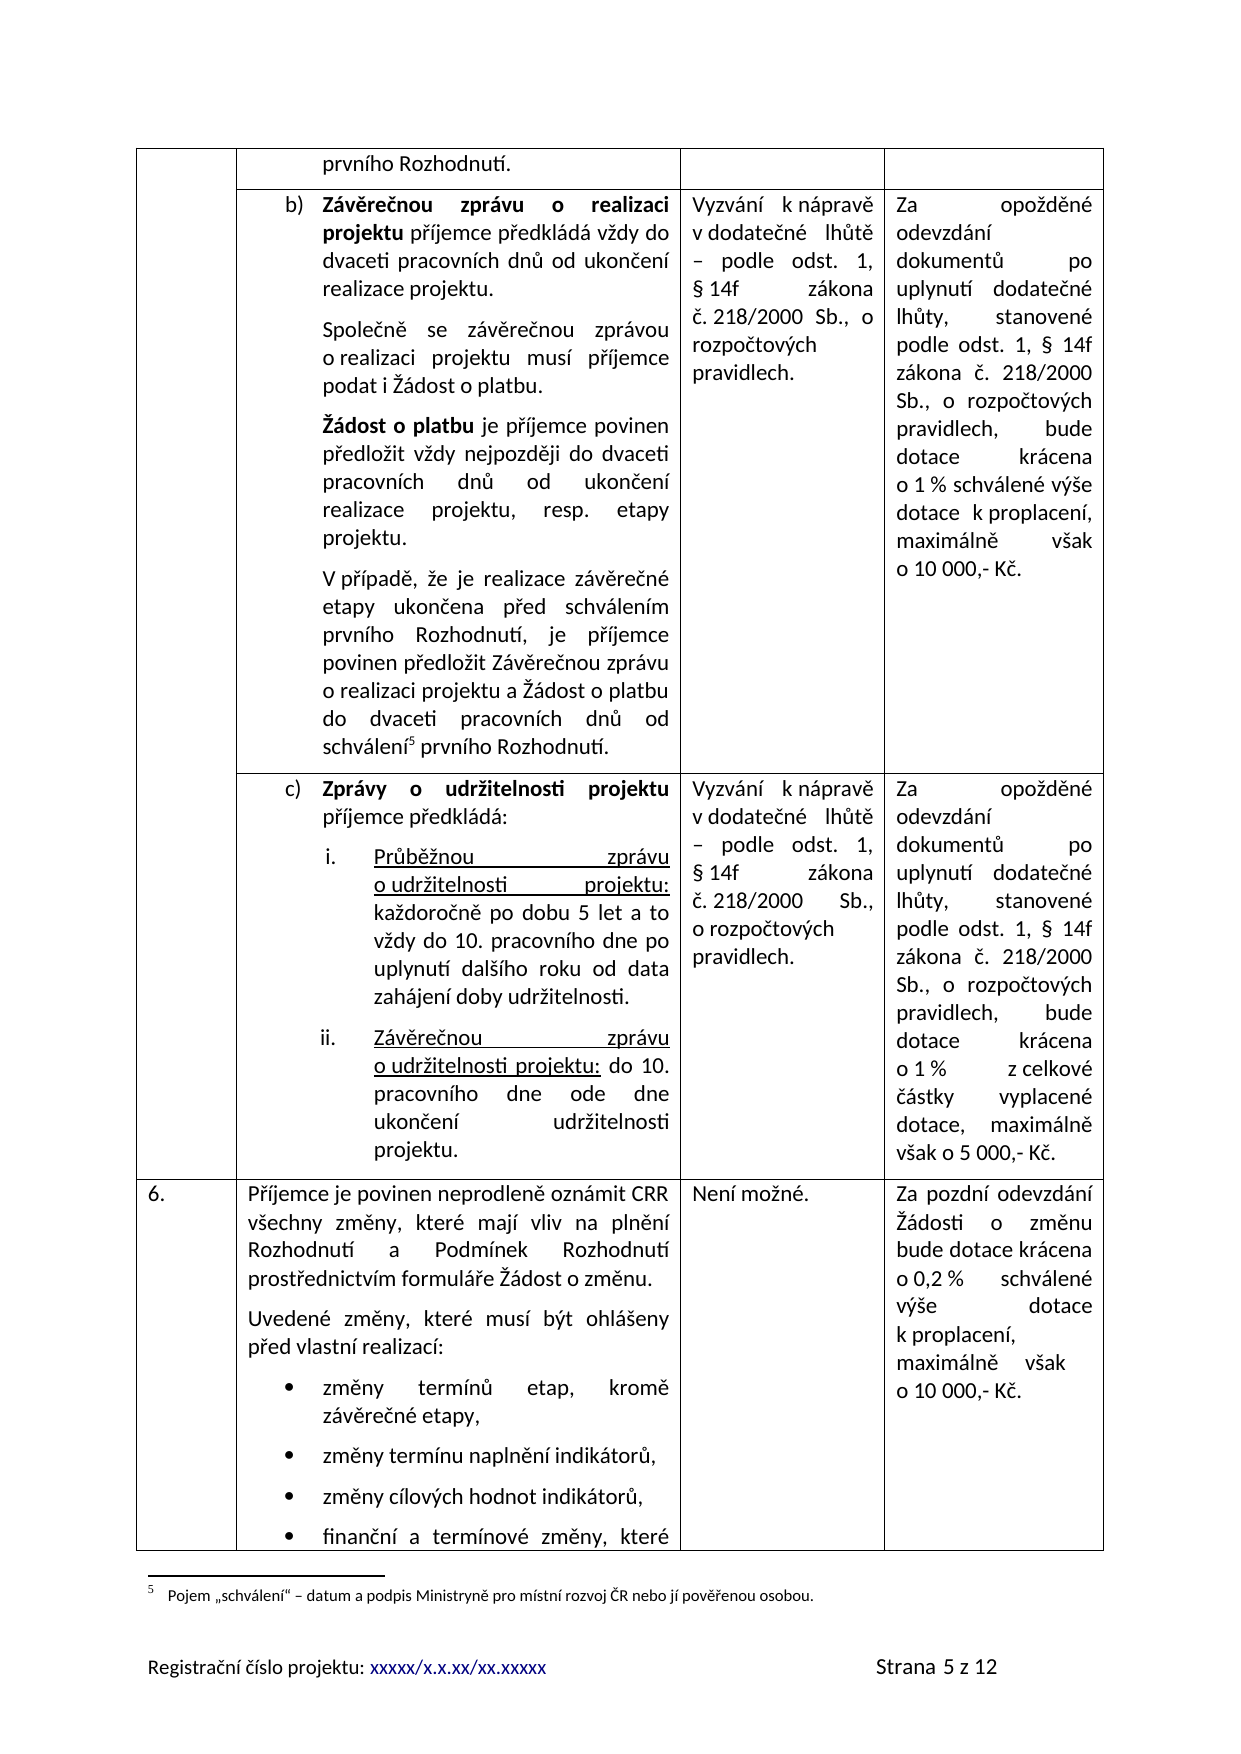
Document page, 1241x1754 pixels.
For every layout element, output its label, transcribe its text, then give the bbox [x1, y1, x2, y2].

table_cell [885, 1180, 1103, 1550]
table_cell Zprávy o udržitelnosti projektu příjemce předkládá: Průběžnou zprávu o udržitelnosti projektu: každoročně po dobu 5 let a to vždy do 10. pracovního dne po uplynutí dalšího roku od data zahájení doby udržitelnosti. Závěrečnou zprávu o udržitelnosti projektu: do 10. pracovního dne ode dne ukončení udržitelnosti projektu. [237, 774, 680, 1178]
table_cell Za opožděné odevzdání dokumentů po uplynutí dodatečné lhůty, stanovené podle odst. 1, § 14f zákona č. 218/2000 Sb., o rozpočtových pravidlech, bude dotace krácena o 1 % z celkové částky vyplacené dotace, maximálně však o 5 000,- Kč. [885, 774, 1103, 1178]
table_cell 6. [137, 1180, 236, 1550]
table_cell Vyzvání k nápravě v dodatečné lhůtě – podle odst. 1, § 14f zákona č. 218/2000 Sb., o rozpočtových pravidlech. [681, 190, 884, 773]
table_cell Závěrečnou zprávu o realizaci projektu příjemce předkládá vždy do dvaceti pracovních dnů od ukončení realizace projektu. Společně se závěrečnou zprávou o realizaci projektu musí příjemce podat i Žádost o platbu. Žádost o platbu je příjemce povinen předložit vždy nejpozději do dvaceti pracovních dnů od ukončení realizace projektu, resp. etapy projektu. V případě, že je realizace závěrečné etapy ukončena před schválením prvního Rozhodnutí, je příjemce povinen předložit Závěrečnou zprávu o realizaci projektu a Žádost o platbu do dvaceti pracovních dnů od schválení prvního Rozhodnutí. [237, 190, 680, 773]
table_cell Vyzvání k nápravě v dodatečné lhůtě – podle odst. 1, § 14f zákona č. 218/2000 Sb., o rozpočtových pravidlech. [681, 774, 884, 1178]
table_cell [237, 1180, 680, 1550]
table_cell Není možné. [681, 1180, 884, 1550]
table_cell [237, 149, 680, 189]
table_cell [885, 149, 1103, 189]
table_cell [681, 149, 884, 189]
